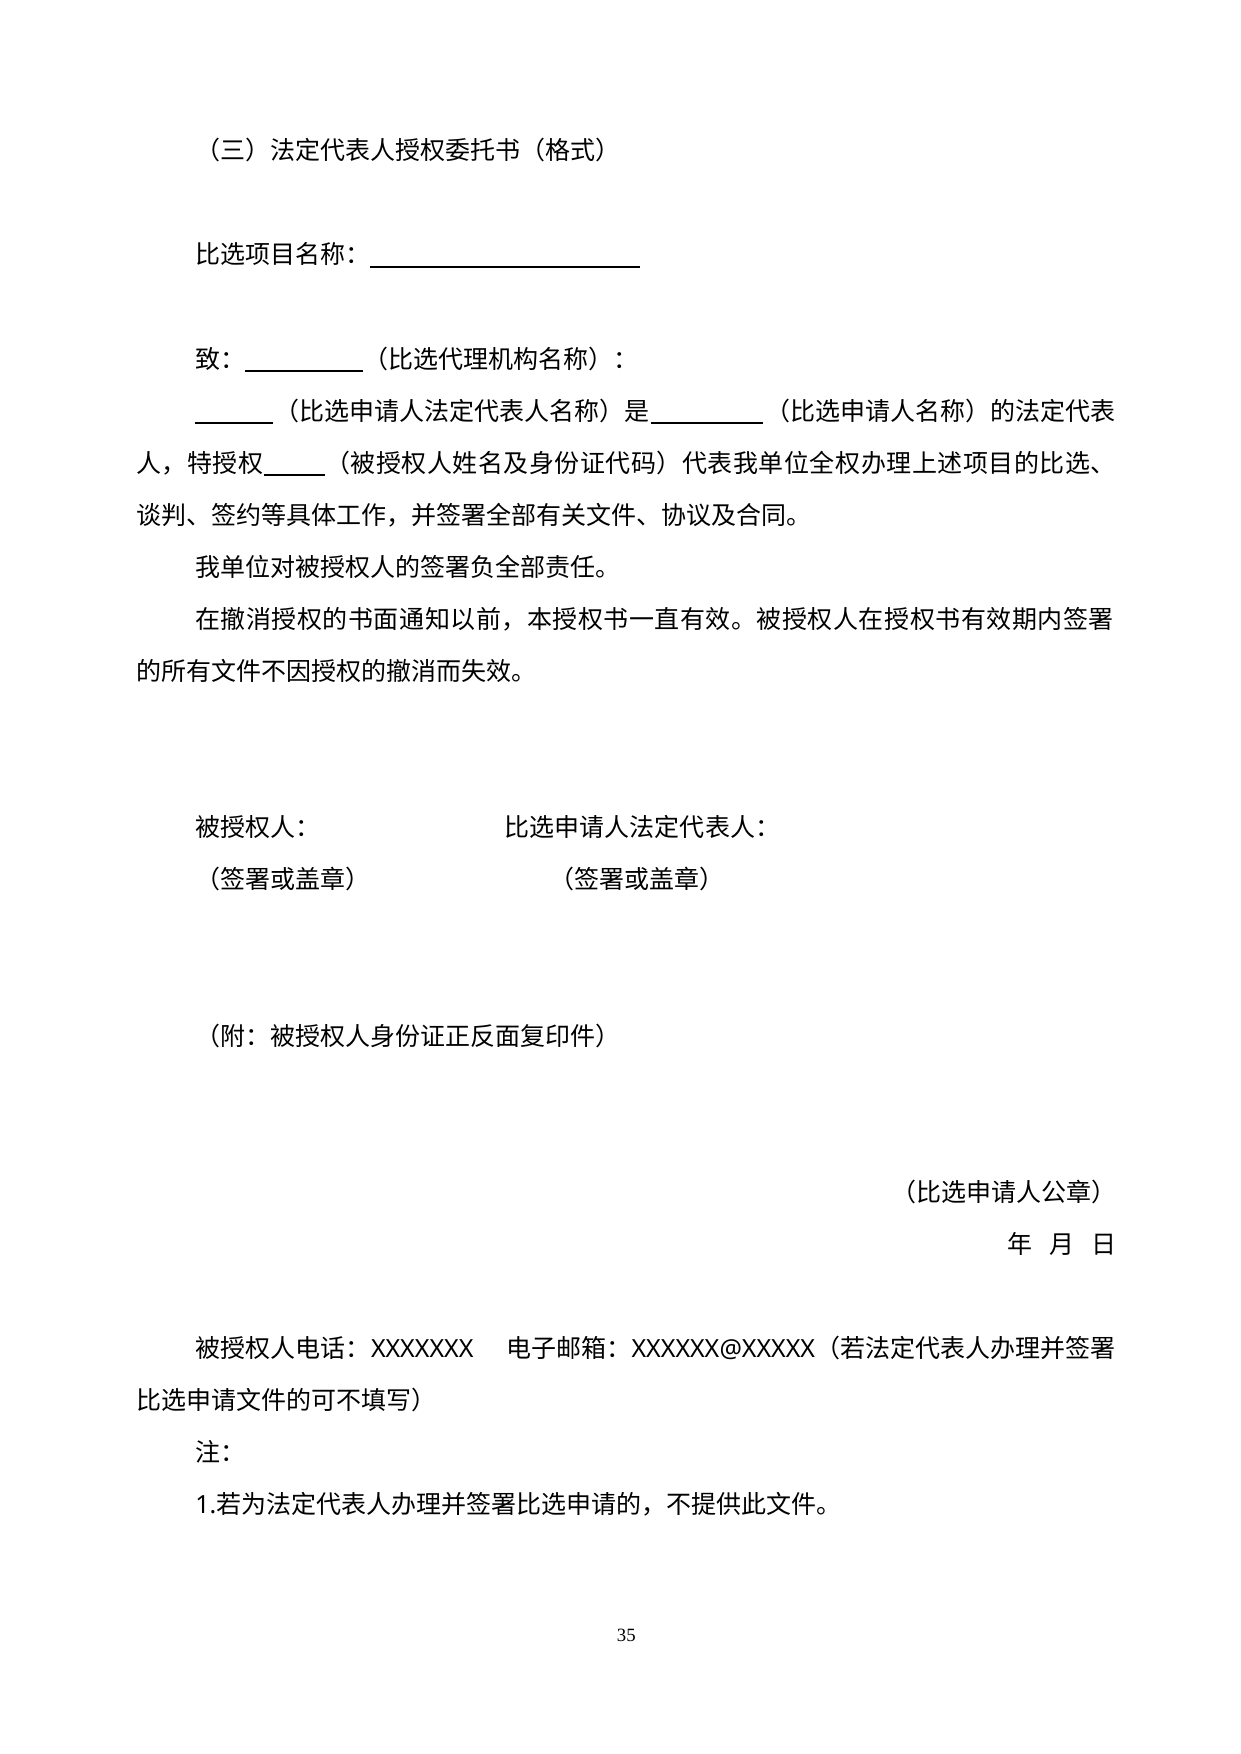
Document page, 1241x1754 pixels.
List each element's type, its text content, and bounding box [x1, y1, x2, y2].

text （三）法定代表人授权委托书（格式） [136, 118, 1116, 170]
text 在撤消授权的书面通知以前，本授权书一直有效。被授权人在授权书有效期内签署的所有文件不因授权的撤消而失效。 [136, 587, 1116, 691]
text （附：被授权人身份证正反面复印件） [136, 1003, 1116, 1056]
text 比选项目名称： [136, 222, 1116, 274]
text 我单位对被授权人的签署负全部责任。 [136, 535, 1116, 587]
text 注： [136, 1420, 1116, 1472]
text 年 月 日 [136, 1212, 1116, 1264]
text （比选申请人公章） [136, 1160, 1116, 1212]
text 被授权人电话：XXXXXXX 电子邮箱：XXXXXX@XXXXX（若法定代表人办理并签署比选申请文件的可不填写） [136, 1316, 1116, 1420]
text 1.若为法定代表人办理并签署比选申请的，不提供此文件。 [136, 1472, 1116, 1524]
text 被授权人： 比选申请人法定代表人： [136, 795, 1116, 847]
text 致： （比选代理机构名称）： [136, 326, 1116, 378]
text （签署或盖章） （签署或盖章） [136, 847, 1116, 899]
text （比选申请人法定代表人名称）是 （比选申请人名称）的法定代表人，特授权 （被授权人姓名及身份证代码）代表我单位全权办理上述项目的比选、谈判、签约等具体工作，并签署全部有关文件、协议及合同。 [136, 378, 1116, 535]
